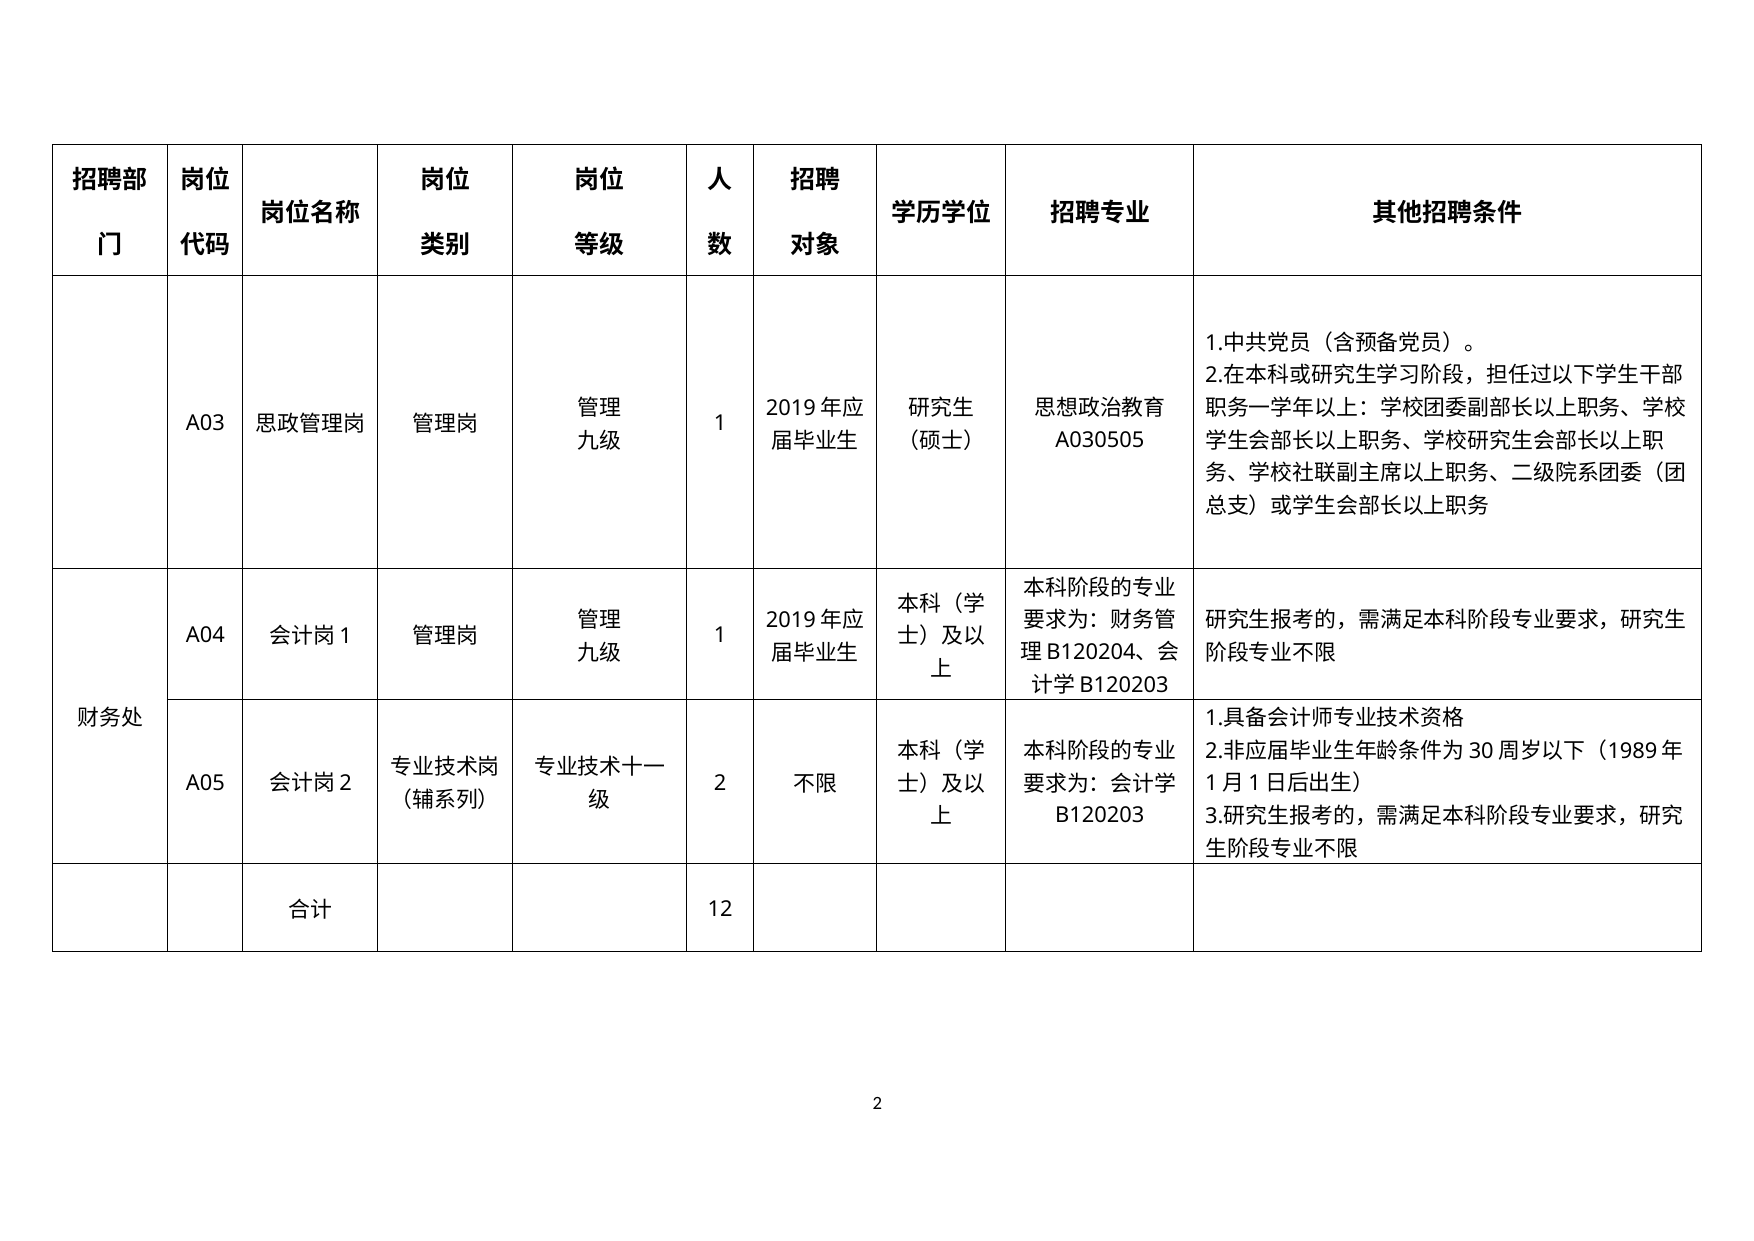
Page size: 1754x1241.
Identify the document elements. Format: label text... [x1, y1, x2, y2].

table_cell 1 [687, 276, 753, 568]
table_cell 会计岗2 [243, 700, 377, 863]
table_cell 研究生报考的，需满足本科阶段专业要求，研究生阶段专业不限 [1194, 569, 1701, 699]
table_cell 管理岗 [378, 569, 512, 699]
table_cell [53, 864, 167, 951]
table_header 人数 [687, 145, 753, 275]
table_cell 专业技术十一级 [513, 700, 686, 863]
table_cell 管理岗 [378, 276, 512, 568]
table_cell [1194, 864, 1701, 951]
table_cell 专业技术岗（辅系列） [378, 700, 512, 863]
table_header 招聘部门 [53, 145, 167, 275]
table_header 招聘专业 [1006, 145, 1193, 275]
table_cell 合计 [243, 864, 377, 951]
table_cell 1.具备会计师专业技术资格 2.非应届毕业生年龄条件为30周岁以下（1989年1月1日后出生） 3.研究生报考的，需满足本科阶段专业要求，研究生阶段专业不限 [1194, 700, 1701, 863]
table_cell [513, 864, 686, 951]
table_cell 管理 九级 [513, 276, 686, 568]
table_cell 管理 九级 [513, 569, 686, 699]
table_cell 会计岗1 [243, 569, 377, 699]
table_header 岗位 类别 [378, 145, 512, 275]
table_cell 本科（学士）及以上 [877, 569, 1005, 699]
table_cell 2019年应届毕业生 [754, 569, 876, 699]
table_cell 本科阶段的专业要求为：财务管理B120204、会计学B120203 [1006, 569, 1193, 699]
table_cell 思想政治教育 A030505 [1006, 276, 1193, 568]
table_header 岗位 等级 [513, 145, 686, 275]
table_cell 12 [687, 864, 753, 951]
table_cell 思政管理岗 [243, 276, 377, 568]
table_cell 1 [687, 569, 753, 699]
table_cell 不限 [754, 700, 876, 863]
table_cell 2019年应届毕业生 [754, 276, 876, 568]
table_header 岗位名称 [243, 145, 377, 275]
table_cell [168, 864, 242, 951]
table_cell 本科（学士）及以上 [877, 700, 1005, 863]
table_cell A03 [168, 276, 242, 568]
table_header 学历学位 [877, 145, 1005, 275]
table_cell A04 [168, 569, 242, 699]
table_cell [754, 864, 876, 951]
table_cell 1.中共党员（含预备党员）。 2.在本科或研究生学习阶段，担任过以下学生干部职务一学年以上：学校团委副部长以上职务、学校学生会部长以上职务、学校研究生会部长以上职务、学校社联副主席以上职务、二级院系团委（团总支）或学生会部长以上职务 [1194, 276, 1701, 568]
table_cell 本科阶段的专业要求为：会计学B120203 [1006, 700, 1193, 863]
table_header 岗位 代码 [168, 145, 242, 275]
table_cell A05 [168, 700, 242, 863]
table_cell [877, 864, 1005, 951]
table_cell [378, 864, 512, 951]
table_cell [1006, 864, 1193, 951]
table_cell 研究生（硕士） [877, 276, 1005, 568]
table_header 其他招聘条件 [1194, 145, 1701, 275]
table_header 招聘 对象 [754, 145, 876, 275]
table_cell 财务处 [53, 569, 167, 863]
table_cell 2 [687, 700, 753, 863]
